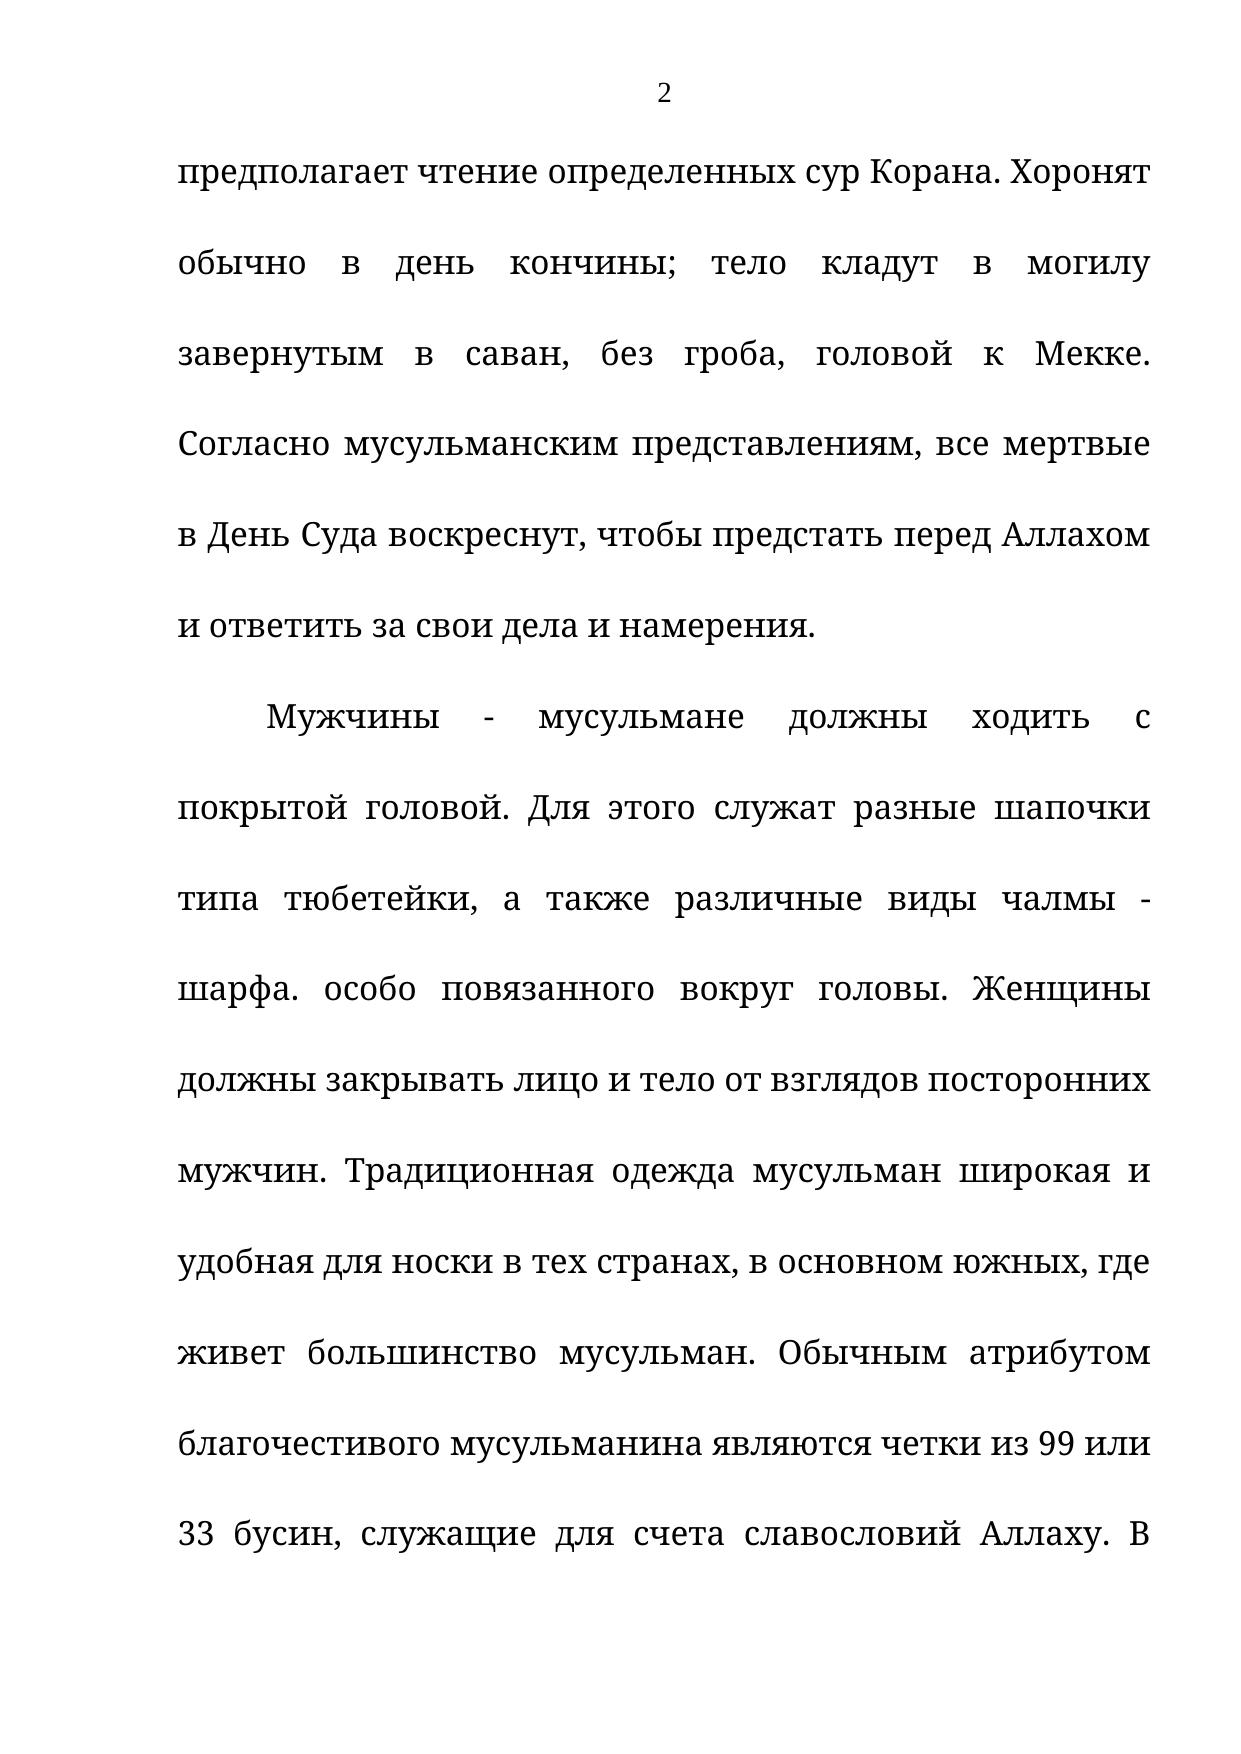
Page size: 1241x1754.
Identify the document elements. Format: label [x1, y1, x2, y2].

text [177, 693, 1152, 1556]
text [177, 148, 1152, 647]
